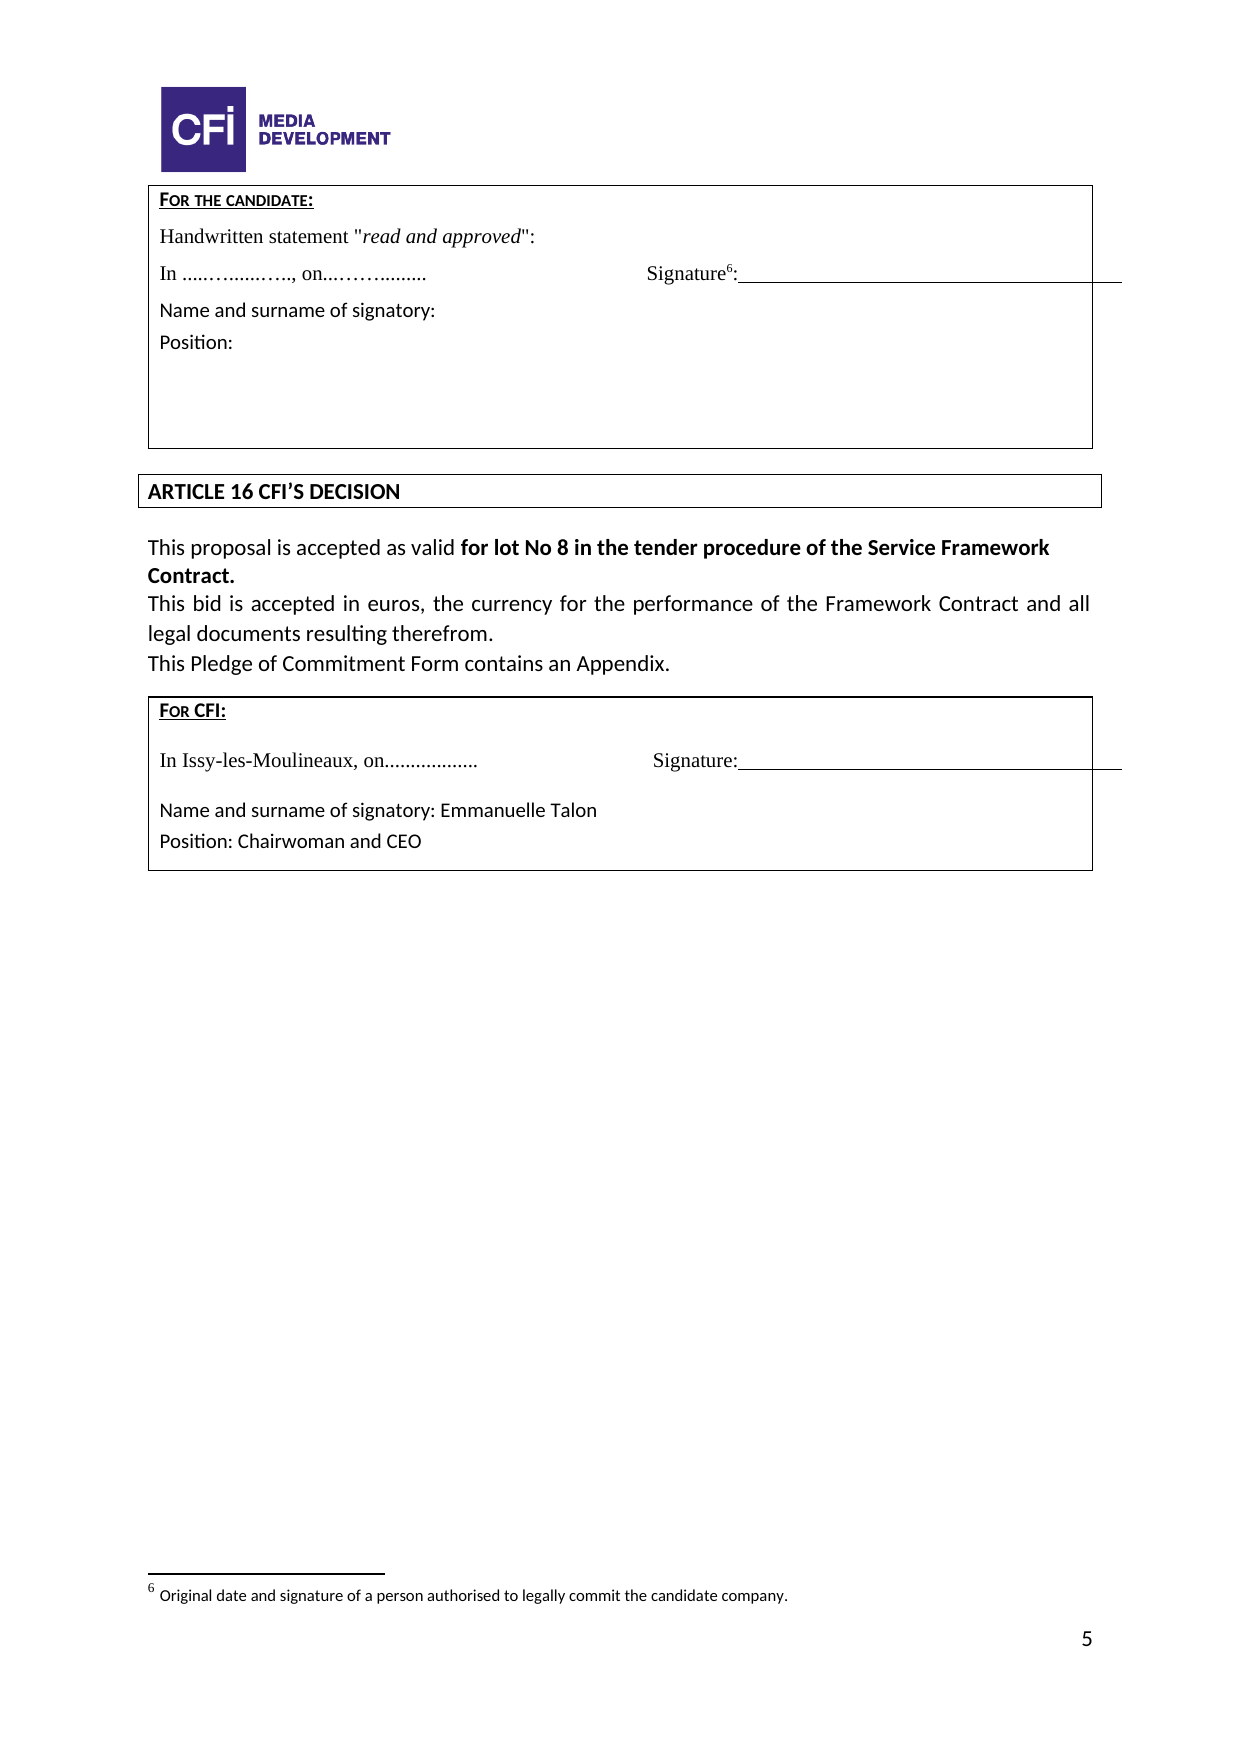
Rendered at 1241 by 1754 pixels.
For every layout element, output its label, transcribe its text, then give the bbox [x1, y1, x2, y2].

subtitle This proposal is accepted as valid for lot No 8 in the tender procedure of the Service Framework Contract. [148, 533, 1093, 589]
table_header For the candidate: Handwritten statement "read and approved": In .....…......….., on...……......... Signature: Name and surname of signatory: Position: [149, 186, 1092, 448]
text Article CFI’S DECISION [139, 475, 1101, 507]
list This Pledge of Commitment Form contains an Appendix. [148, 649, 1093, 677]
picture [147, 73, 404, 185]
list This bid is accepted in euros, the currency for the performance of the Framework Contract and all legal documents resulting therefrom. [148, 589, 1093, 647]
table_header For CFI: In Issy-les-Moulineaux, on.................. Signature: Name and surname of signatory: Emmanuelle Talon Position: Chairwoman and CEO [149, 698, 1092, 869]
